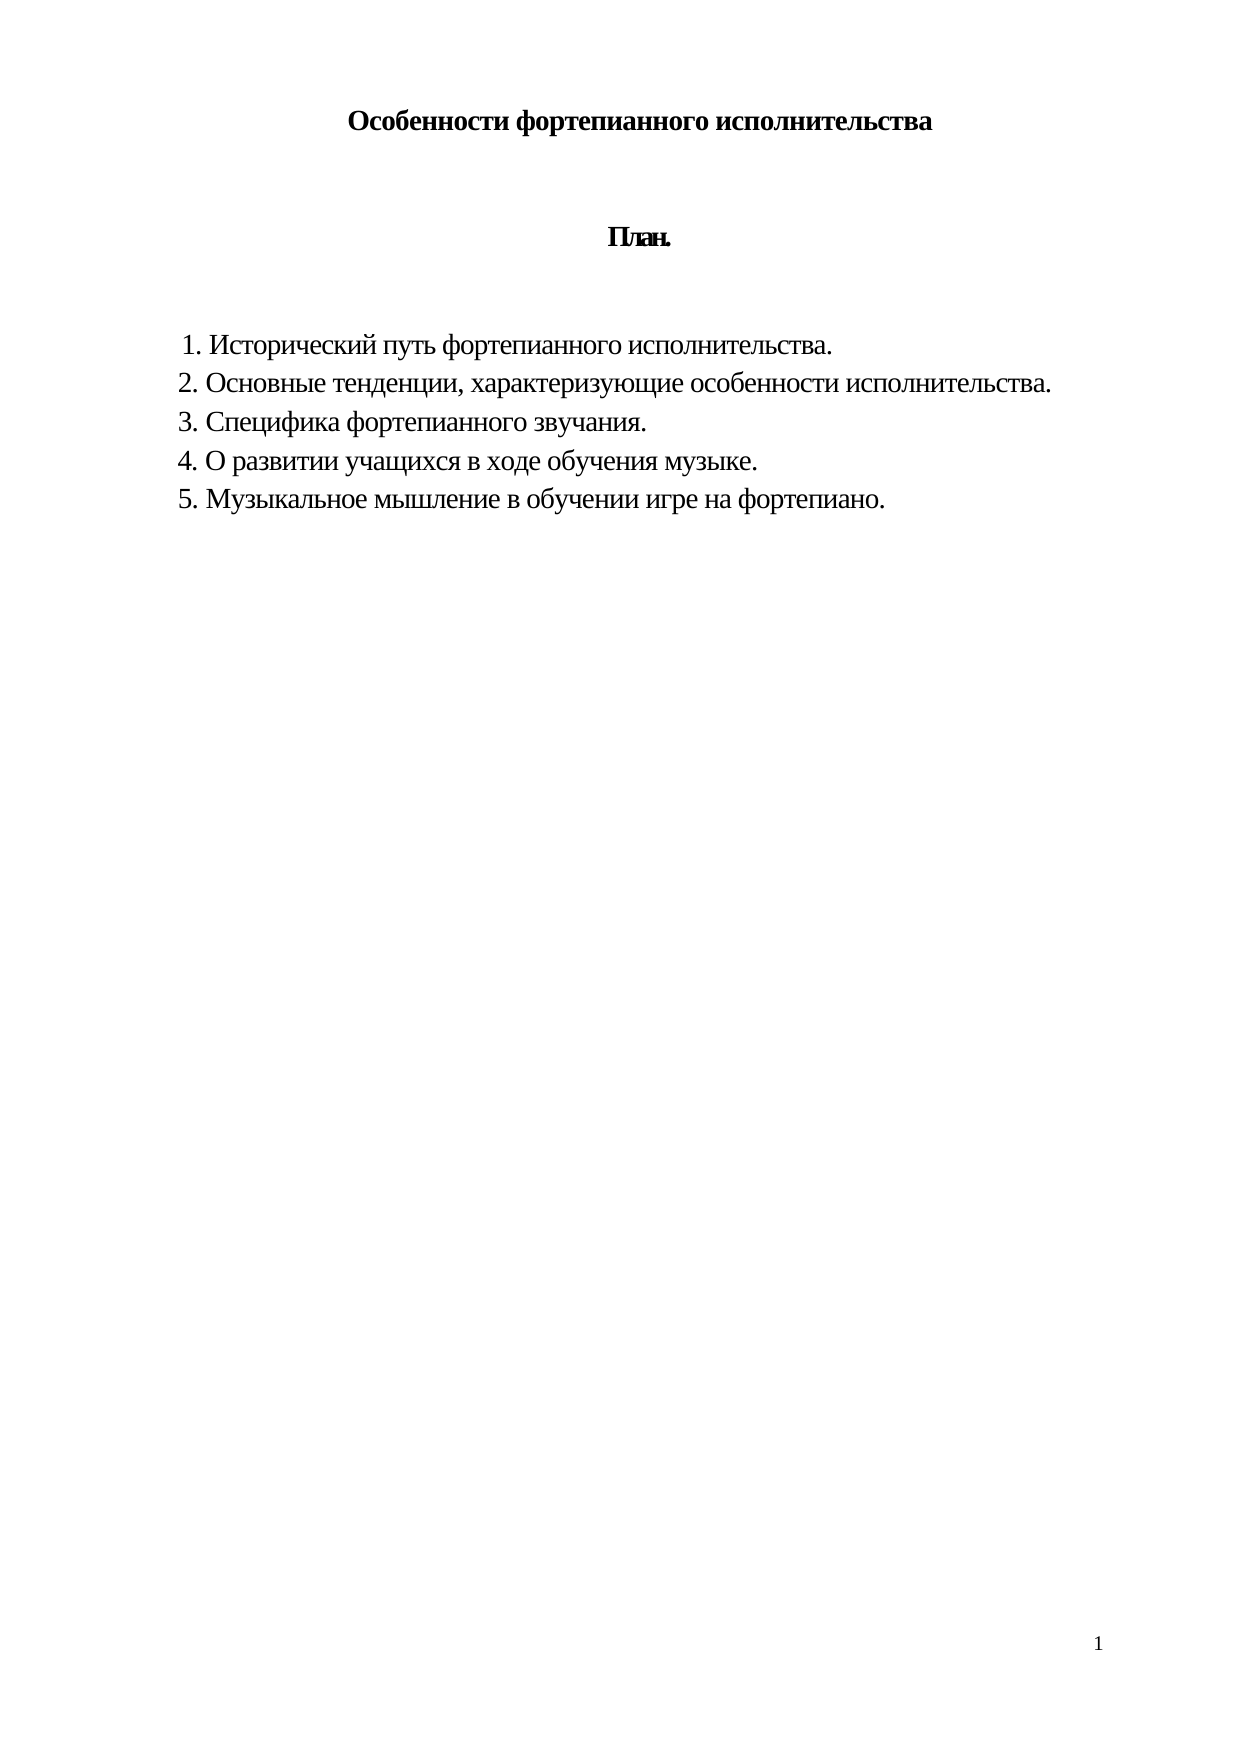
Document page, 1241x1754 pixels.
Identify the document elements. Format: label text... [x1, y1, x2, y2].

text 5. Музыкальное мышление в обучении игре на фортепиано. [178, 481, 1103, 515]
text 4. О развитии учащихся в ходе обучения музыке. [177, 443, 1103, 476]
text Особенности фортепианного исполнительства [177, 103, 1103, 137]
text 3. Специфика фортепианного звучания. [178, 404, 1103, 438]
text 2. Основные тенденции, характеризующие особенности исполнительства. [178, 366, 1103, 399]
text План. [179, 219, 1103, 253]
text 1. Исторический путь фортепианного исполнительства. [181, 327, 1103, 361]
